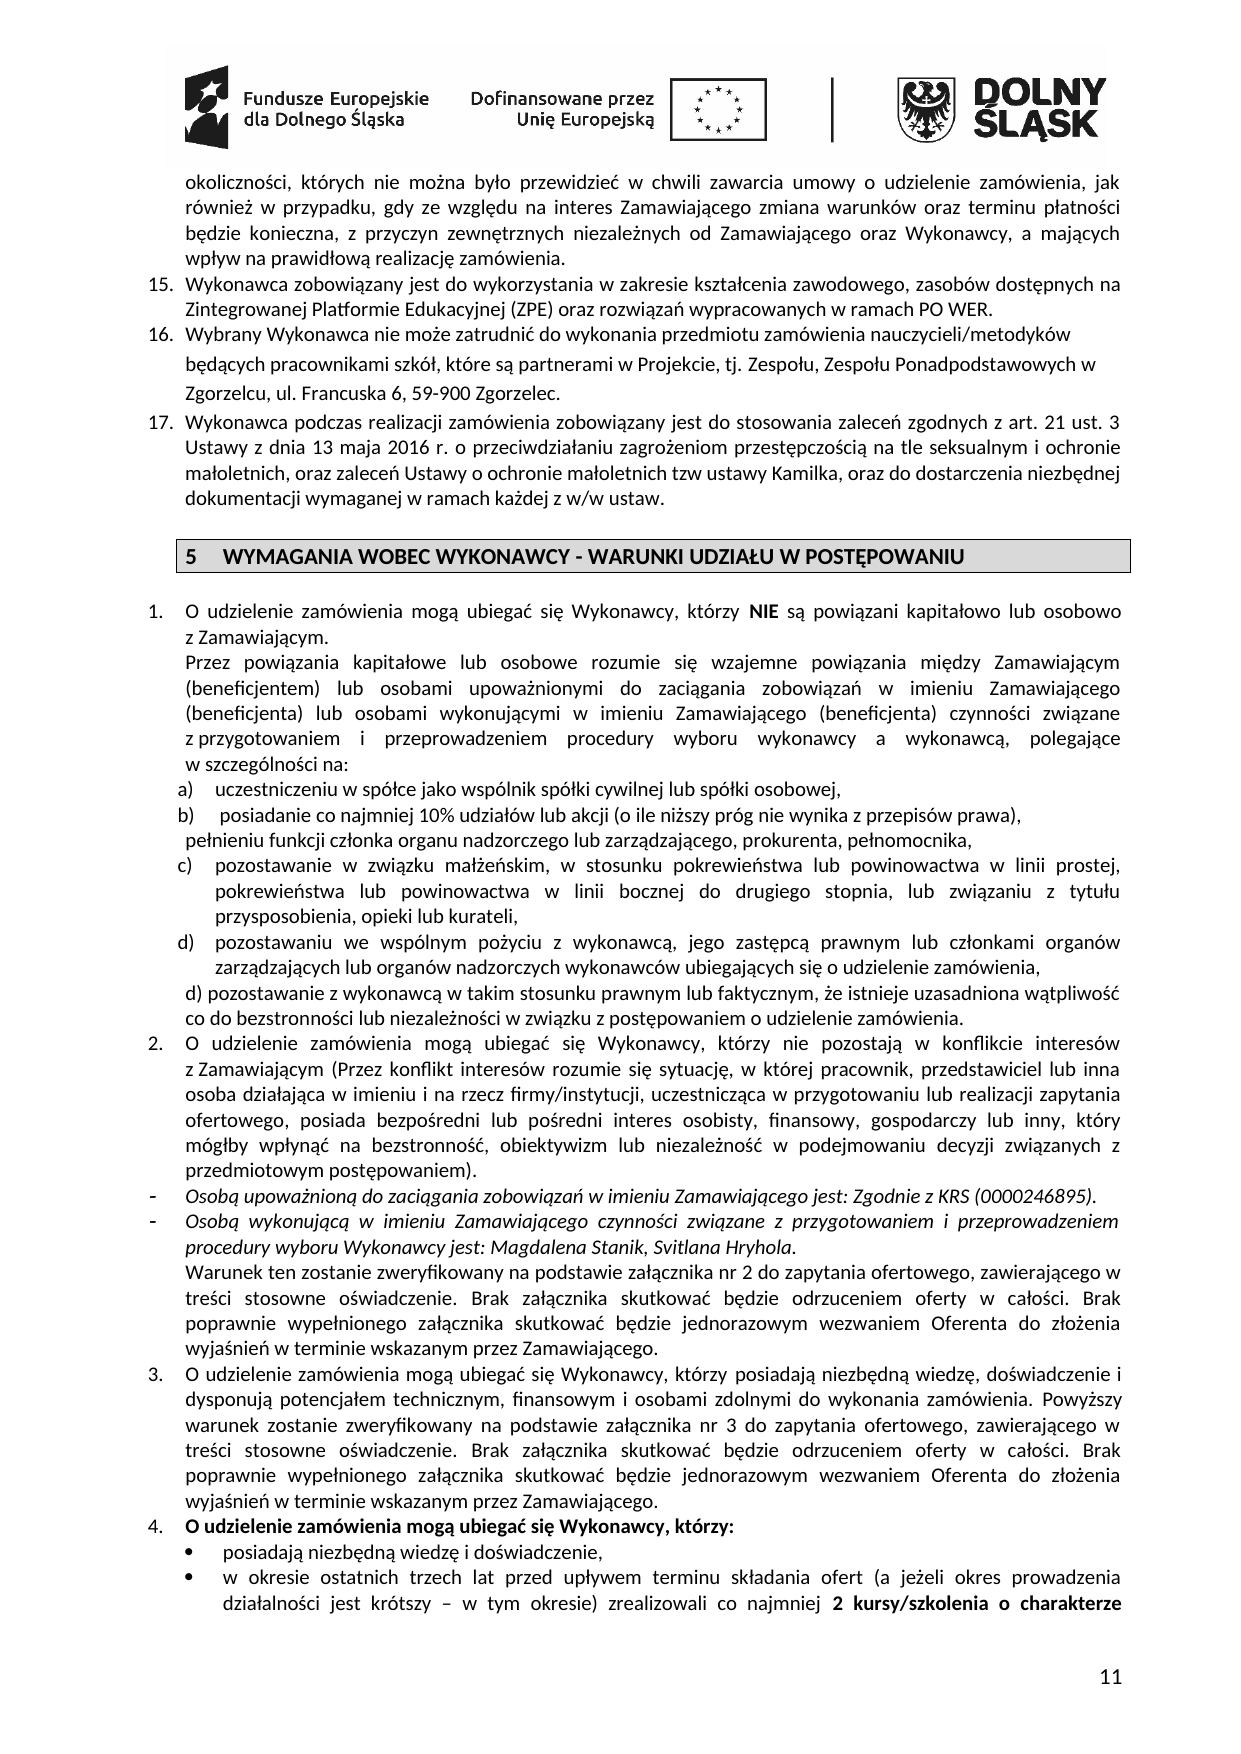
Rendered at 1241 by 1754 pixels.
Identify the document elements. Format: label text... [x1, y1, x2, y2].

list d) pozostawanie z wykonawcą w takim stosunku prawnym lub faktycznym, że istnieje uzasadniona wątpliwość co do bezstronności lub niezależności w związku z postępowaniem o udzielenie zamówienia. [185, 980, 1122, 1031]
list WYMAGANIA WOBEC WYKONAWCY - WARUNKI UDZIAŁU W POSTĘPOWANIU [177, 540, 1130, 572]
list O udzielenie zamówienia mogą ubiegać się Wykonawcy, którzy: [148, 1513, 1122, 1539]
list O udzielenie zamówienia mogą ubiegać się Wykonawcy, którzy NIE są powiązani kapitałowo lub osobowo z Zamawiającym. [148, 598, 1122, 649]
list pozostawaniu we wspólnym pożyciu z wykonawcą, jego zastępcą prawnym lub członkami organów zarządzających lub organów nadzorczych wykonawców ubiegających się o udzielenie zamówienia, [177, 929, 1122, 980]
list O udzielenie zamówienia mogą ubiegać się Wykonawcy, którzy nie pozostają w konflikcie interesów z Zamawiającym (Przez konflikt interesów rozumie się sytuację, w której pracownik, przedstawiciel lub inna osoba działająca w imieniu i na rzecz firmy/instytucji, uczestnicząca w przygotowaniu lub realizacji zapytania ofertowego, posiada bezpośredni lub pośredni interes osobisty, finansowy, gospodarczy lub inny, który mógłby wpłynąć na bezstronność, obiektywizm lub niezależność w podejmowaniu decyzji związanych z przedmiotowym postępowaniem). [148, 1031, 1122, 1183]
list posiadają niezbędną wiedzę i doświadczenie, [185, 1539, 1122, 1564]
list pozostawanie w związku małżeńskim, w stosunku pokrewieństwa lub powinowactwa w linii prostej, pokrewieństwa lub powinowactwa w linii bocznej do drugiego stopnia, lub związaniu z tytułu przysposobienia, opieki lub kurateli, [177, 853, 1122, 929]
list Wykonawca zobowiązany jest do wykorzystania w zakresie kształcenia zawodowego, zasobów dostępnych na Zintegrowanej Platformie Edukacyjnej (ZPE) oraz rozwiązań wypracowanych w ramach PO WER. [148, 271, 1122, 322]
list Osobą wykonującą w imieniu Zamawiającego czynności związane z przygotowaniem i przeprowadzeniem procedury wyboru Wykonawcy jest: Magdalena Stanik, Svitlana Hryhola. [148, 1208, 1122, 1259]
list uczestniczeniu w spółce jako wspólnik spółki cywilnej lub spółki osobowej, [177, 776, 1122, 802]
list pełnieniu funkcji członka organu nadzorczego lub zarządzającego, prokurenta, pełnomocnika, [185, 827, 1122, 853]
list Warunek ten zostanie zweryfikowany na podstawie załącznika nr 2 do zapytania ofertowego, zawierającego w treści stosowne oświadczenie. Brak załącznika skutkować będzie odrzuceniem oferty w całości. Brak poprawnie wypełnionego załącznika skutkować będzie jednorazowym wezwaniem Oferenta do złożenia wyjaśnień w terminie wskazanym przez Zamawiającego. [185, 1259, 1122, 1361]
list Osobą upoważnioną do zaciągania zobowiązań w imieniu Zamawiającego jest: Zgodnie z KRS (0000246895). [148, 1183, 1122, 1208]
list Wybrany Wykonawca nie może zatrudnić do wykonania przedmiotu zamówienia nauczycieli/metodyków będących pracownikami szkół, które są partnerami w Projekcie, tj. Zespołu, Zespołu Ponadpodstawowych w Zgorzelcu, ul. Francuska 6, 59-900 Zgorzelec. [148, 322, 1122, 405]
list Wykonawca podczas realizacji zamówienia zobowiązany jest do stosowania zaleceń zgodnych z art. 21 ust. 3 Ustawy z dnia 13 maja 2016 r. o przeciwdziałaniu zagrożeniom przestępczością na tle seksualnym i ochronie małoletnich, oraz zaleceń Ustawy o ochronie małoletnich tzw ustawy Kamilka, oraz do dostarczenia niezbędnej dokumentacji wymaganej w ramach każdej z w/w ustaw. [148, 409, 1122, 511]
picture [163, 44, 1107, 170]
list Przez powiązania kapitałowe lub osobowe rozumie się wzajemne powiązania między Zamawiającym (beneficjentem) lub osobami upoważnionymi do zaciągania zobowiązań w imieniu Zamawiającego (beneficjenta) lub osobami wykonującymi w imieniu Zamawiającego (beneficjenta) czynności związane z przygotowaniem i przeprowadzeniem procedury wyboru wykonawcy a wykonawcą, polegające w szczególności na: [185, 649, 1122, 776]
list O udzielenie zamówienia mogą ubiegać się Wykonawcy, którzy posiadają niezbędną wiedzę, doświadczenie i dysponują potencjałem technicznym, finansowym i osobami zdolnymi do wykonania zamówienia. Powyższy warunek zostanie zweryfikowany na podstawie załącznika nr 3 do zapytania ofertowego, zawierającego w treści stosowne oświadczenie. Brak załącznika skutkować będzie odrzuceniem oferty w całości. Brak poprawnie wypełnionego załącznika skutkować będzie jednorazowym wezwaniem Oferenta do złożenia wyjaśnień w terminie wskazanym przez Zamawiającego. [148, 1361, 1122, 1513]
list posiadanie co najmniej 10% udziałów lub akcji (o ile niższy próg nie wynika z przepisów prawa), [177, 802, 1122, 827]
